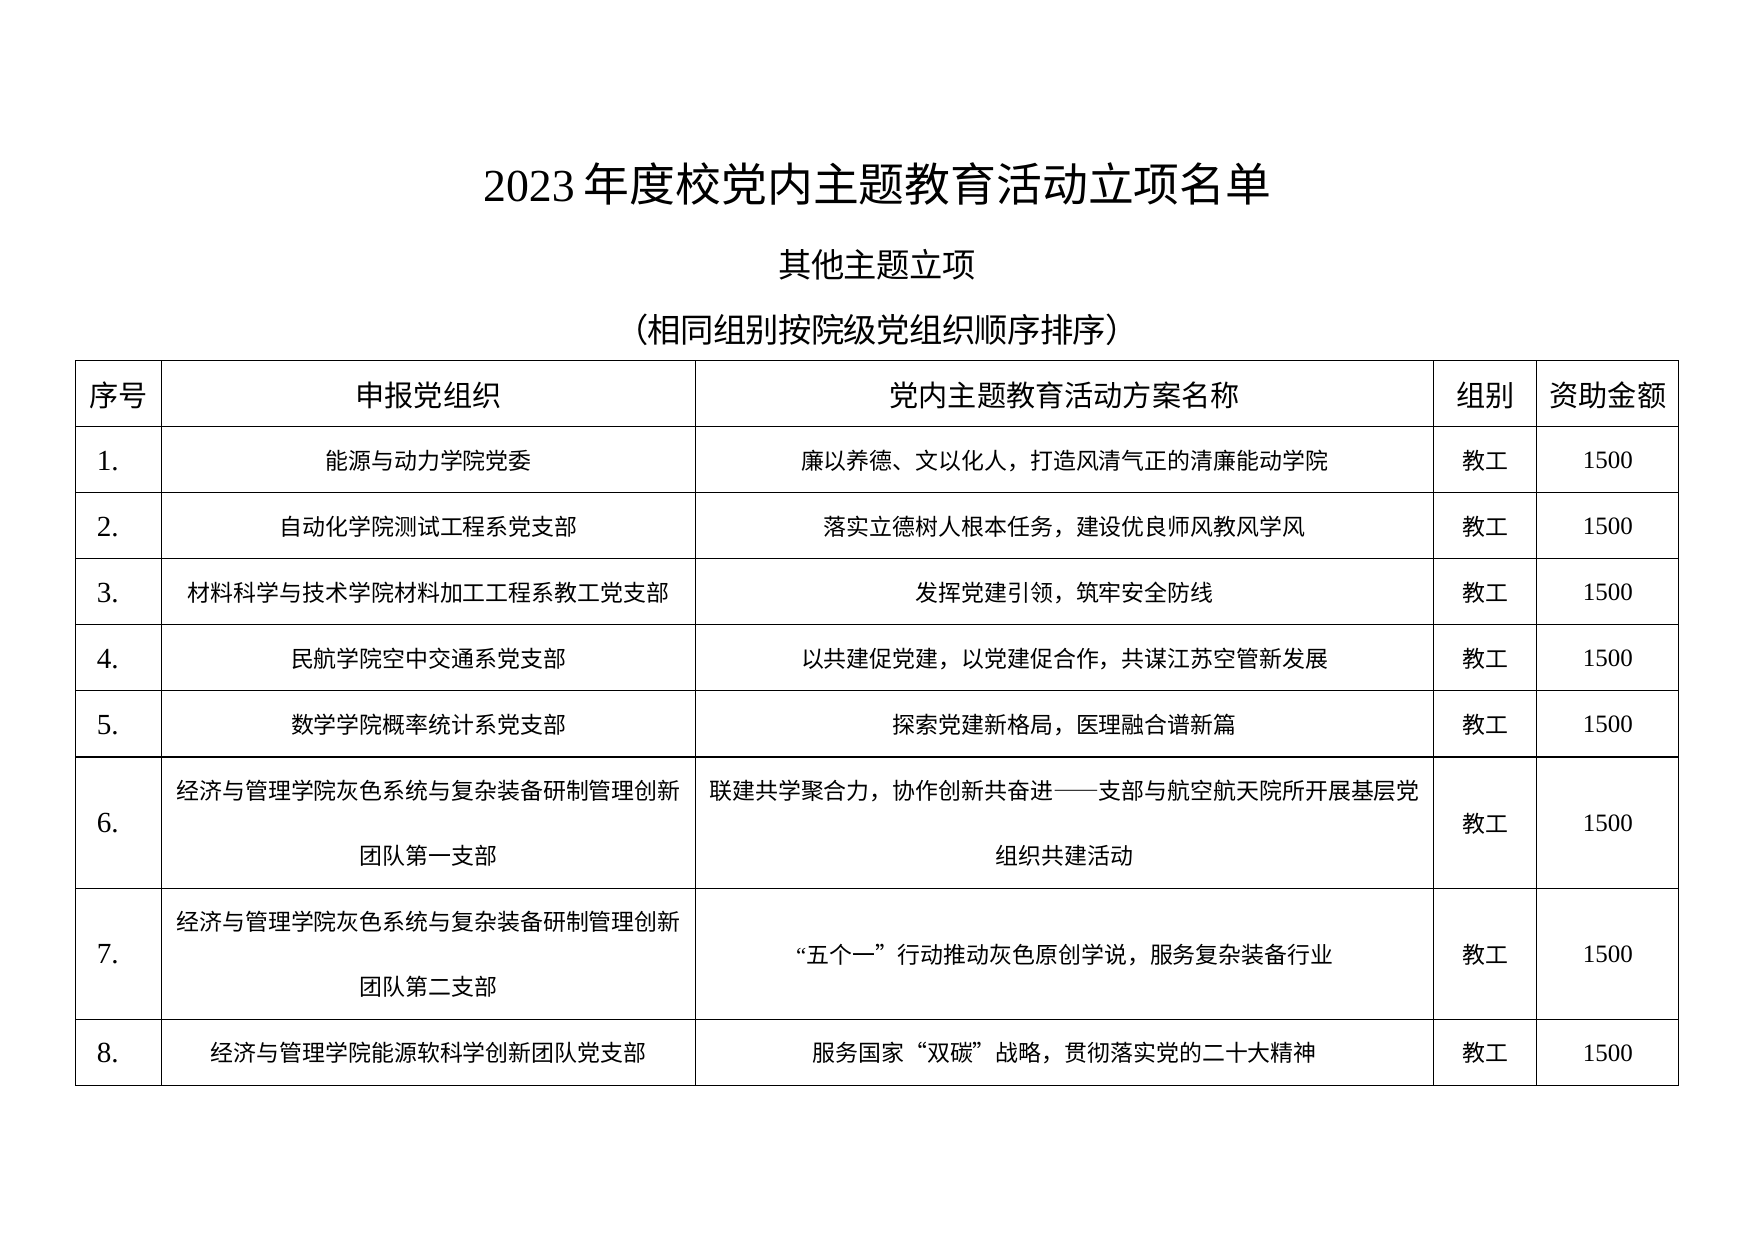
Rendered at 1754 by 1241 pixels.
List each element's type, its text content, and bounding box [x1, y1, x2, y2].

table_cell 1500 [1537, 493, 1678, 558]
table_cell “五个一”行动推动灰色原创学说，服务复杂装备行业 [696, 889, 1433, 1018]
table_cell [76, 427, 161, 492]
table_cell 联建共学聚合力，协作创新共奋进——支部与航空航天院所开展基层党组织共建活动 [696, 758, 1433, 887]
table_cell 1500 [1537, 1020, 1678, 1084]
table_cell [76, 625, 161, 690]
table_header 组别 [1434, 361, 1536, 426]
table_cell 数学学院概率统计系党支部 [162, 691, 695, 756]
table_cell 1500 [1537, 758, 1678, 887]
table_cell 发挥党建引领，筑牢安全防线 [696, 559, 1433, 624]
table_cell 1500 [1537, 625, 1678, 690]
table_cell 教工 [1434, 625, 1536, 690]
table_cell 教工 [1434, 691, 1536, 756]
table_cell [76, 758, 161, 887]
table_cell 廉以养德、文以化人，打造风清气正的清廉能动学院 [696, 427, 1433, 492]
table_cell 教工 [1434, 889, 1536, 1018]
table_cell [76, 493, 161, 558]
table_cell 1500 [1537, 559, 1678, 624]
table_header 资助金额 [1537, 361, 1678, 426]
table_cell 材料科学与技术学院材料加工工程系教工党支部 [162, 559, 695, 624]
table_cell [76, 691, 161, 756]
text （相同组别按院级党组织顺序排序） [118, 295, 1636, 360]
table_cell 经济与管理学院灰色系统与复杂装备研制管理创新团队第一支部 [162, 758, 695, 887]
table_cell 经济与管理学院能源软科学创新团队党支部 [162, 1020, 695, 1084]
table_cell [76, 889, 161, 1018]
table_header 党内主题教育活动方案名称 [696, 361, 1433, 426]
table_header 序号 [76, 361, 161, 426]
table_cell 民航学院空中交通系党支部 [162, 625, 695, 690]
table_cell 经济与管理学院灰色系统与复杂装备研制管理创新团队第二支部 [162, 889, 695, 1018]
table_cell 1500 [1537, 427, 1678, 492]
table_cell [76, 559, 161, 624]
table_cell [76, 1020, 161, 1084]
table_cell 落实立德树人根本任务，建设优良师风教风学风 [696, 493, 1433, 558]
table_cell 教工 [1434, 559, 1536, 624]
table_cell 教工 [1434, 1020, 1536, 1084]
table_cell 教工 [1434, 427, 1536, 492]
table_cell 教工 [1434, 493, 1536, 558]
table_cell 自动化学院测试工程系党支部 [162, 493, 695, 558]
table_cell 探索党建新格局，医理融合谱新篇 [696, 691, 1433, 756]
table_header 申报党组织 [162, 361, 695, 426]
table_cell 服务国家“双碳”战略，贯彻落实党的二十大精神 [696, 1020, 1433, 1084]
text 2023年度校党内主题教育活动立项名单 [118, 133, 1636, 230]
table_cell 1500 [1537, 889, 1678, 1018]
table_cell 能源与动力学院党委 [162, 427, 695, 492]
table_cell 教工 [1434, 758, 1536, 887]
table_cell 以共建促党建，以党建促合作，共谋江苏空管新发展 [696, 625, 1433, 690]
table_cell 1500 [1537, 691, 1678, 756]
text 其他主题立项 [118, 230, 1636, 295]
